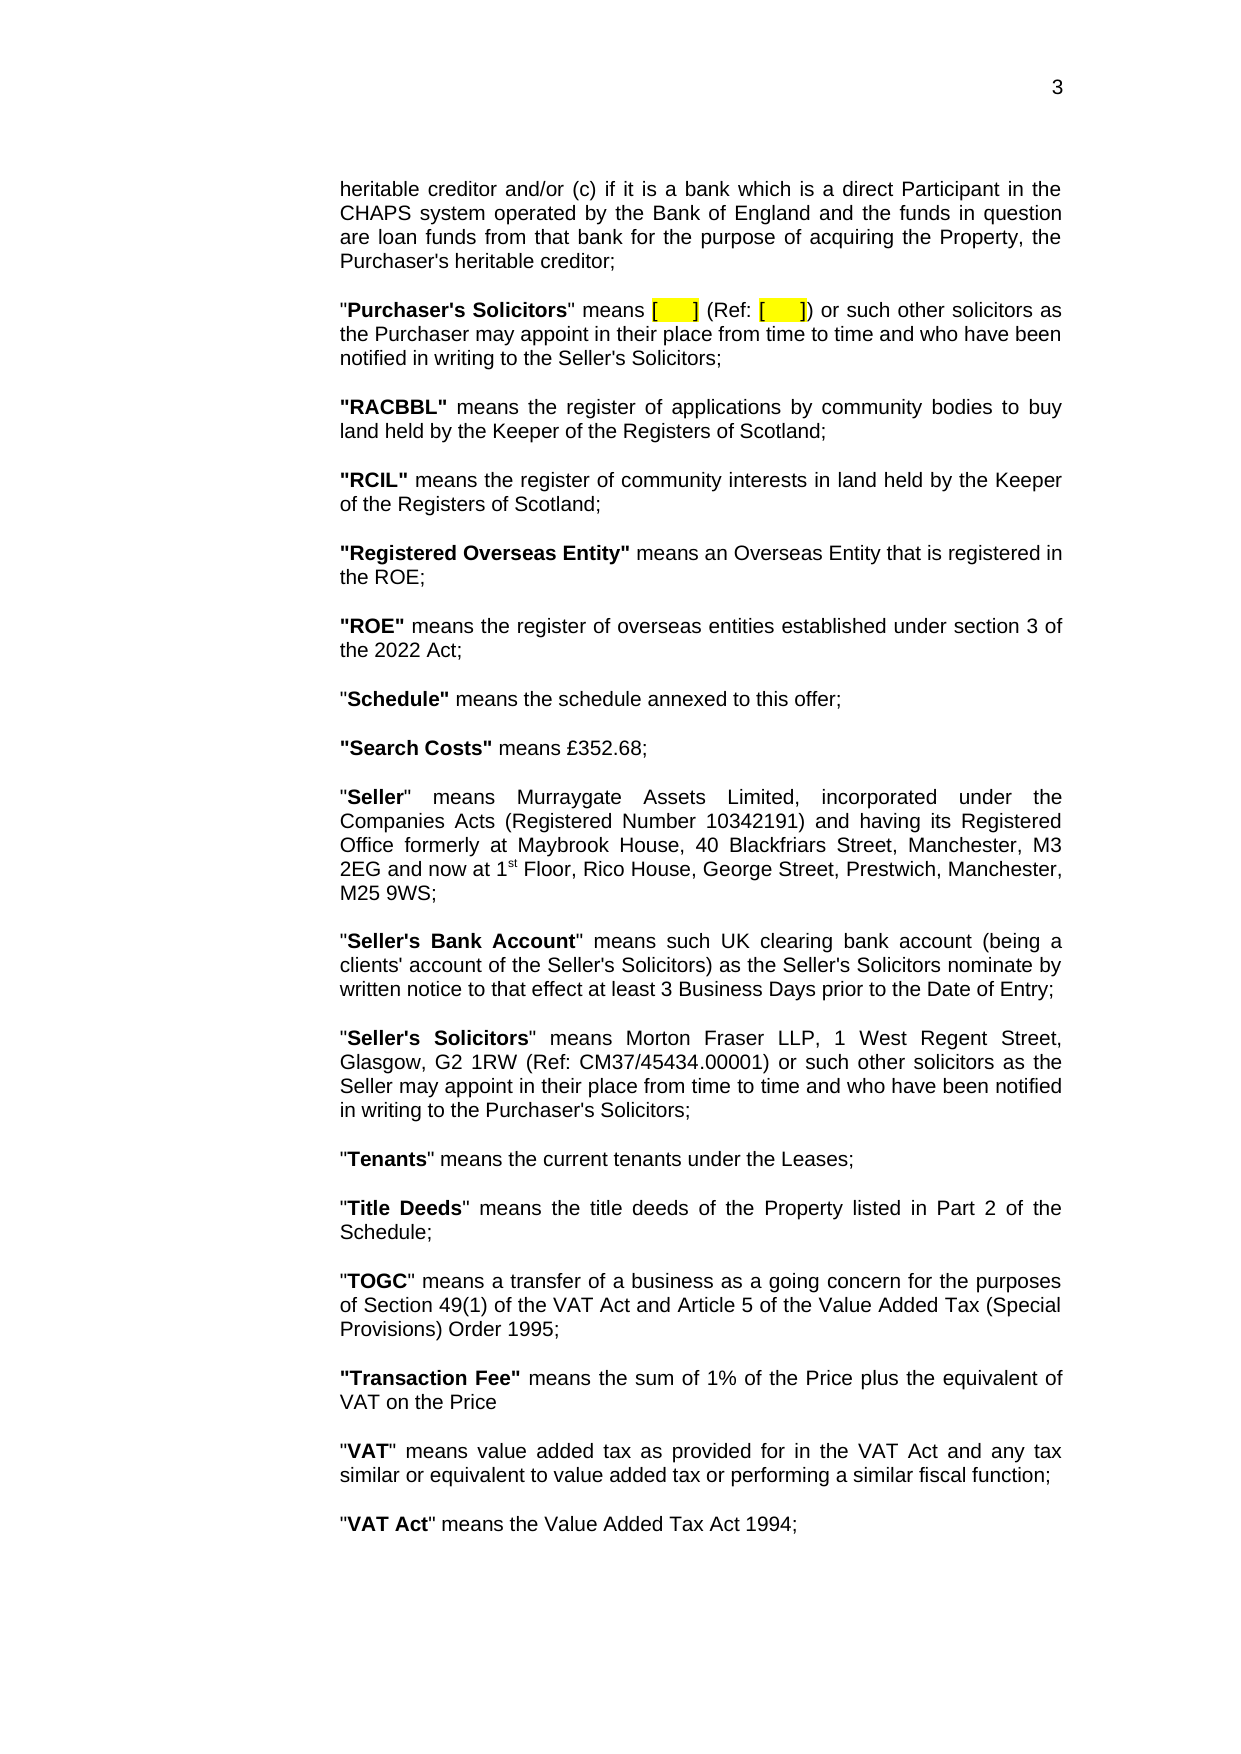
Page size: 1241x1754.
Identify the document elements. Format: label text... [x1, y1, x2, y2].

text "RCIL" means the register of community interests in land held by the Keeper of the Registers of Scotland; [339, 468, 1063, 516]
text "Title Deeds" means the title deeds of the Property listed in Part 2 of the Schedule; [339, 1196, 1063, 1244]
text "VAT Act" means the Value Added Tax Act 1994; [339, 1512, 1063, 1536]
text "Seller's Bank Account" means such UK clearing bank account (being a clients' account of the Seller's Solicitors) as the Seller's Solicitors nominate by written notice to that effect at least 3 Business Days prior to the Date of Entry; [339, 929, 1063, 1001]
text "Schedule" means the schedule annexed to this offer; [339, 687, 1063, 711]
text "VAT" means value added tax as provided for in the VAT Act and any tax similar or equivalent to value added tax or performing a similar fiscal function; [339, 1439, 1063, 1487]
text "Seller's Solicitors" means Morton Fraser LLP, 1 West Regent Street, Glasgow, G2 1RW (Ref: CM37/45434.00001) or such other solicitors as the Seller may appoint in their place from time to time and who have been notified in writing to the Purchaser's Solicitors; [339, 1026, 1063, 1122]
text "RACBBL" means the register of applications by community bodies to buy land held by the Keeper of the Registers of Scotland; [339, 395, 1063, 443]
text "Search Costs" means £352.68; [339, 736, 1063, 759]
text "TOGC" means a transfer of a business as a going concern for the purposes of Section 49(1) of the VAT Act and Article 5 of the Value Added Tax (Special Provisions) Order 1995; [339, 1269, 1063, 1341]
text "Purchaser's Solicitors" means (Ref: ) or such other solicitors as the Purchaser may appoint in their place from time to time and who have been notified in writing to the Seller's Solicitors; [339, 298, 1063, 370]
text "Seller" means Murraygate Assets Limited, incorporated under the Companies Acts (Registered Number 10342191) and having its Registered Office formerly at Maybrook House, 40 Blackfriars Street, Manchester, M3 2EG and now at 1st Floor, Rico House, George Street, Prestwich, Manchester, M25 9WS; [339, 784, 1063, 904]
text "Tenants" means the current tenants under the Leases; [339, 1147, 1063, 1171]
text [339, 177, 1063, 273]
text "ROE" means the register of overseas entities established under section 3 of the 2022 Act; [339, 614, 1063, 662]
text "Transaction Fee" means the sum of 1% of the Price plus the equivalent of VAT on the Price [339, 1366, 1063, 1414]
text "Registered Overseas Entity" means an Overseas Entity that is registered in the ROE; [339, 541, 1063, 589]
